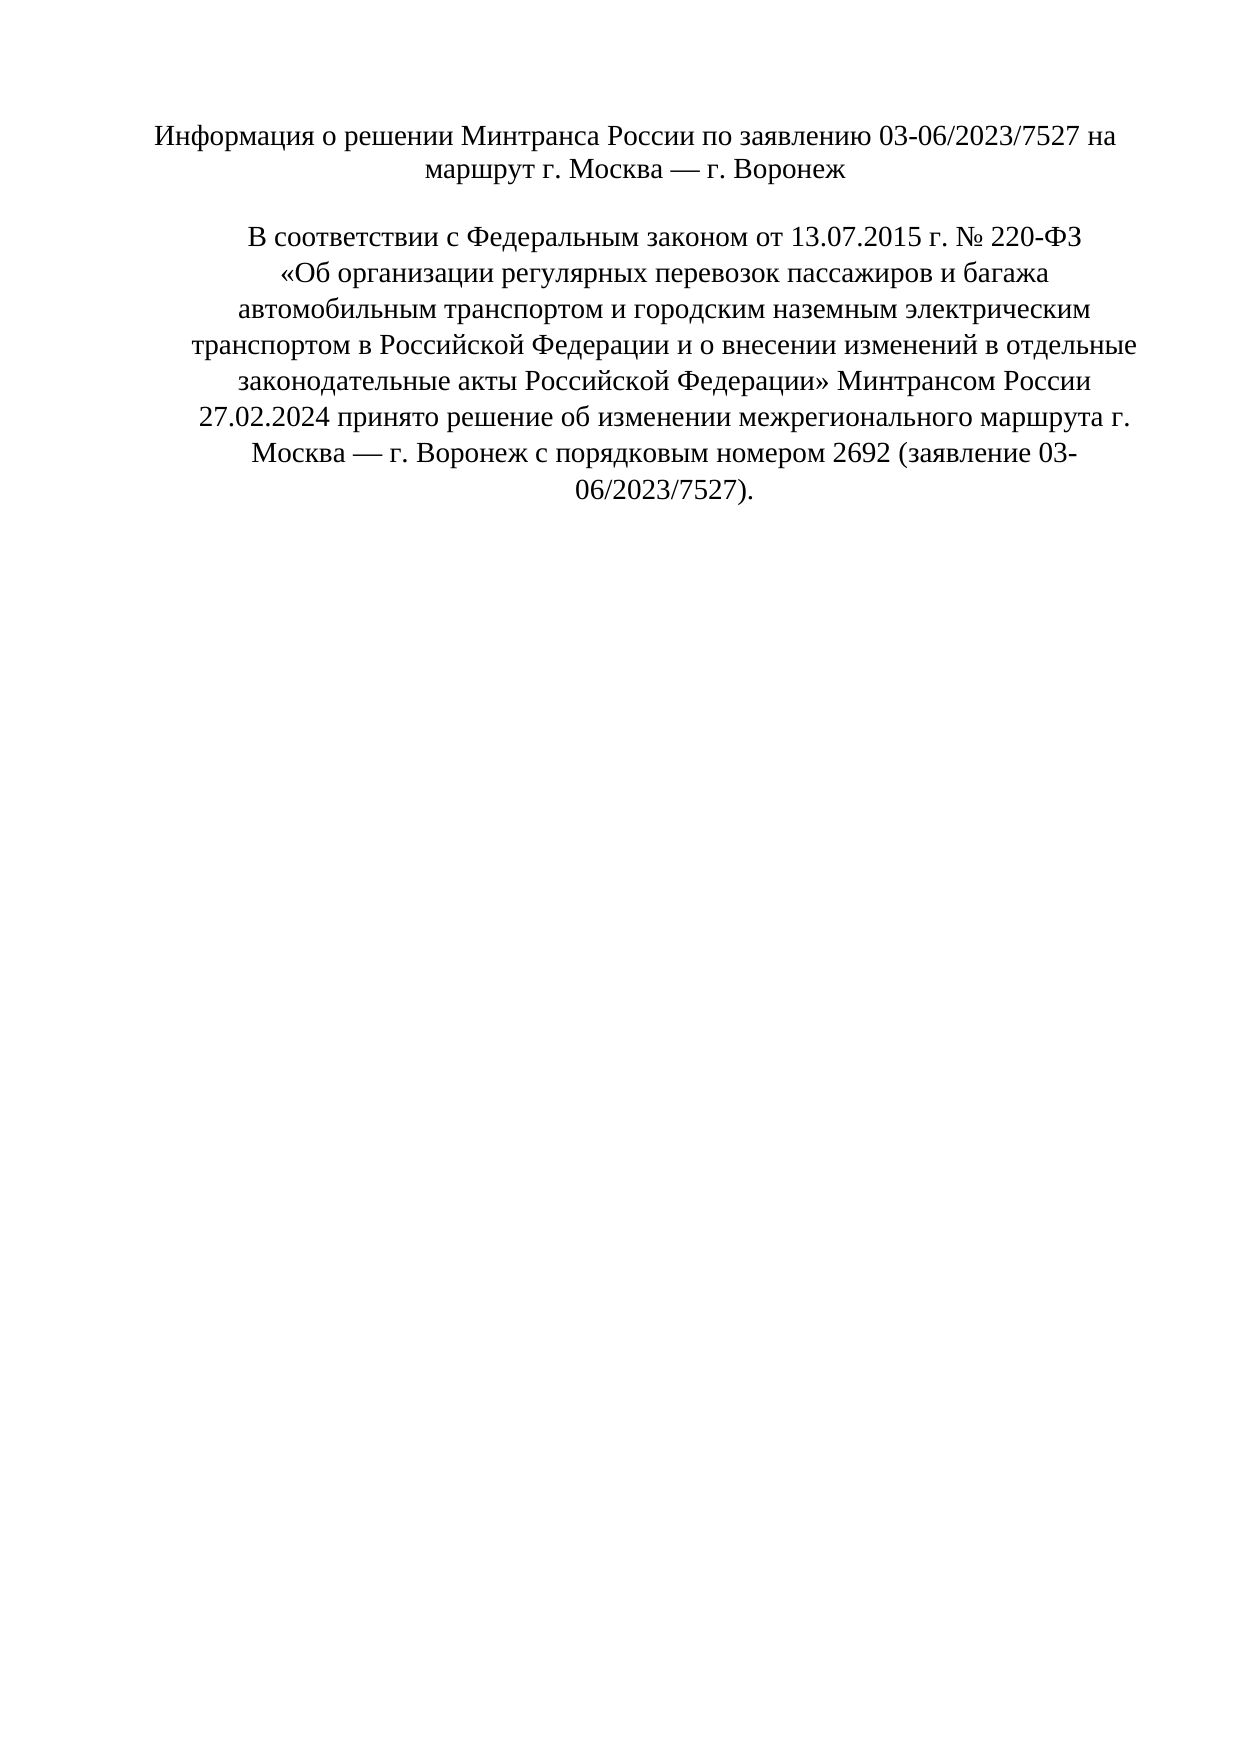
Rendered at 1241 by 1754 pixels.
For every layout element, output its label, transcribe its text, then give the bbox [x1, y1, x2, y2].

text В соответствии с Федеральным законом от 13.07.2015 г. № 220-ФЗ «Об организации регулярных перевозок пассажиров и багажа автомобильным транспортом и городским наземным электрическим транспортом в Российской Федерации и о внесении изменений в отдельные законодательные акты Российской Федерации» Минтрансом России 27.02.2024 принято решение об изменении межрегионального маршрута г. Москва — г. Воронеж с порядковым номером 2692 (заявление 03-06/2023/7527). [177, 219, 1152, 505]
text Информация о решении Минтранса России по заявлению 03-06/2023/7527 на маршрут г. Москва — г. Воронеж [118, 118, 1152, 185]
